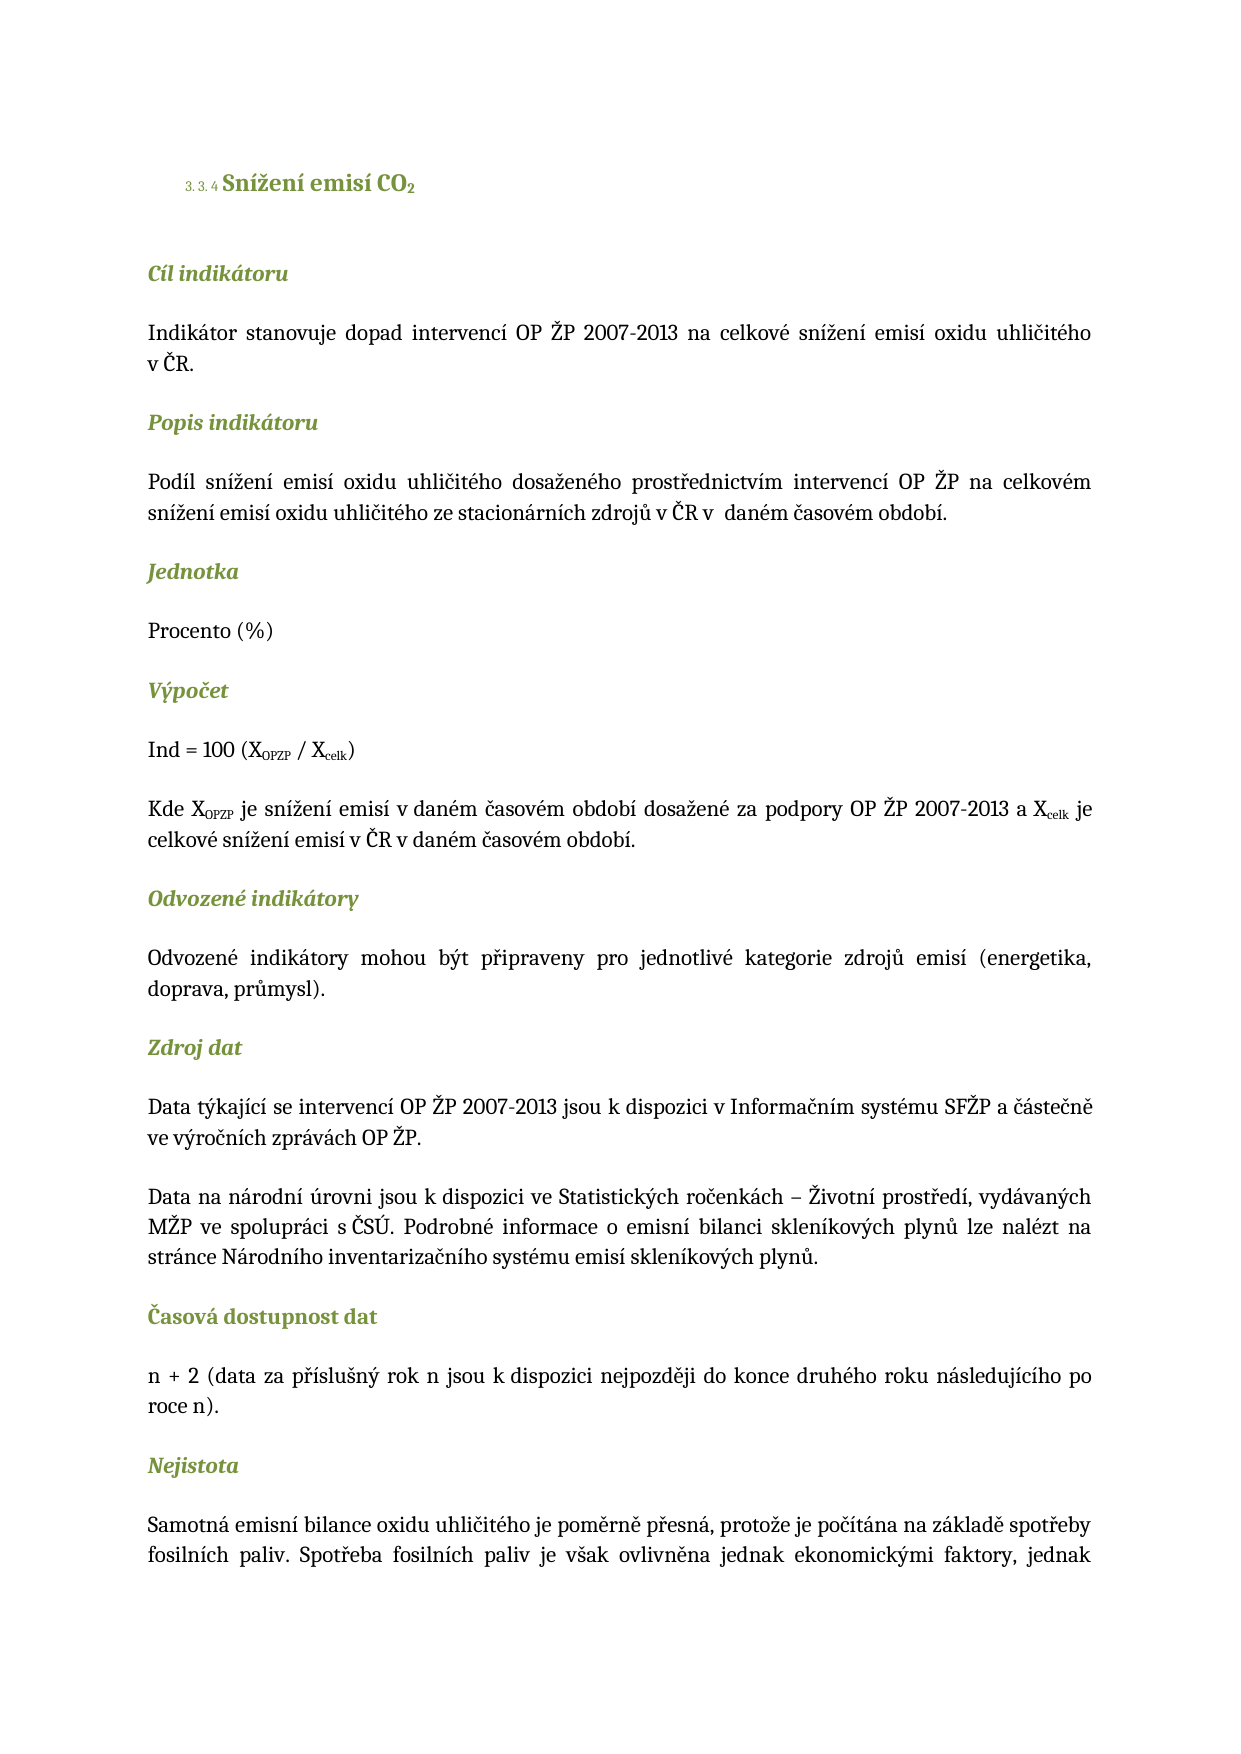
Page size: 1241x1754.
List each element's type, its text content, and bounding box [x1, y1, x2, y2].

text Odvozené indikátory mohou být připraveny pro jednotlivé kategorie zdrojů emisí (energetika, doprava, průmysl). [148, 945, 1093, 1002]
text Procento (%) [148, 618, 1093, 644]
text Data na národní úrovni jsou k dispozici ve Statistických ročenkách – Životní prostředí, vydávaných MŽP ve spolupráci s ČSÚ. Podrobné informace o emisní bilanci skleníkových plynů lze nalézt na stránce Národního inventarizačního systému emisí skleníkových plynů. [148, 1184, 1093, 1271]
text Podíl snížení emisí oxidu uhličitého dosaženého prostřednictvím intervencí OP ŽP na celkovém snížení emisí oxidu uhličitého ze stacionárních zdrojů v ČR v daném časovém období. [148, 469, 1093, 526]
text Popis indikátoru [148, 410, 1093, 436]
text Data týkající se intervencí OP ŽP 2007-2013 jsou k dispozici v Informačním systému SFŽP a částečně ve výročních zprávách OP ŽP. [148, 1094, 1093, 1151]
text Zdroj dat [148, 1035, 1093, 1061]
text Jednotka [148, 559, 1093, 585]
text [148, 1512, 1093, 1568]
text n + 2 (data za příslušný rok n jsou k dispozici nejpozději do konce druhého roku následujícího po roce n). [148, 1363, 1093, 1419]
text Ind = 100 (XOPZP / Xcelk) [148, 737, 1093, 763]
text Indikátor stanovuje dopad intervencí OP ŽP 2007-2013 na celkové snížení emisí oxidu uhličitého v ČR. [148, 320, 1093, 377]
text Časová dostupnost dat [148, 1303, 1093, 1330]
text Kde XOPZP je snížení emisí v daném časovém období dosažené za podpory OP ŽP 2007-2013 a Xcelk je celkové snížení emisí v ČR v daném časovém období. [148, 796, 1093, 853]
text Cíl indikátoru [148, 261, 1093, 287]
subtitle Snížení emisí CO2 [185, 168, 1093, 197]
text Výpočet [148, 677, 1093, 704]
text Odvozené indikátory [148, 886, 1093, 912]
text Nejistota [148, 1452, 1093, 1479]
